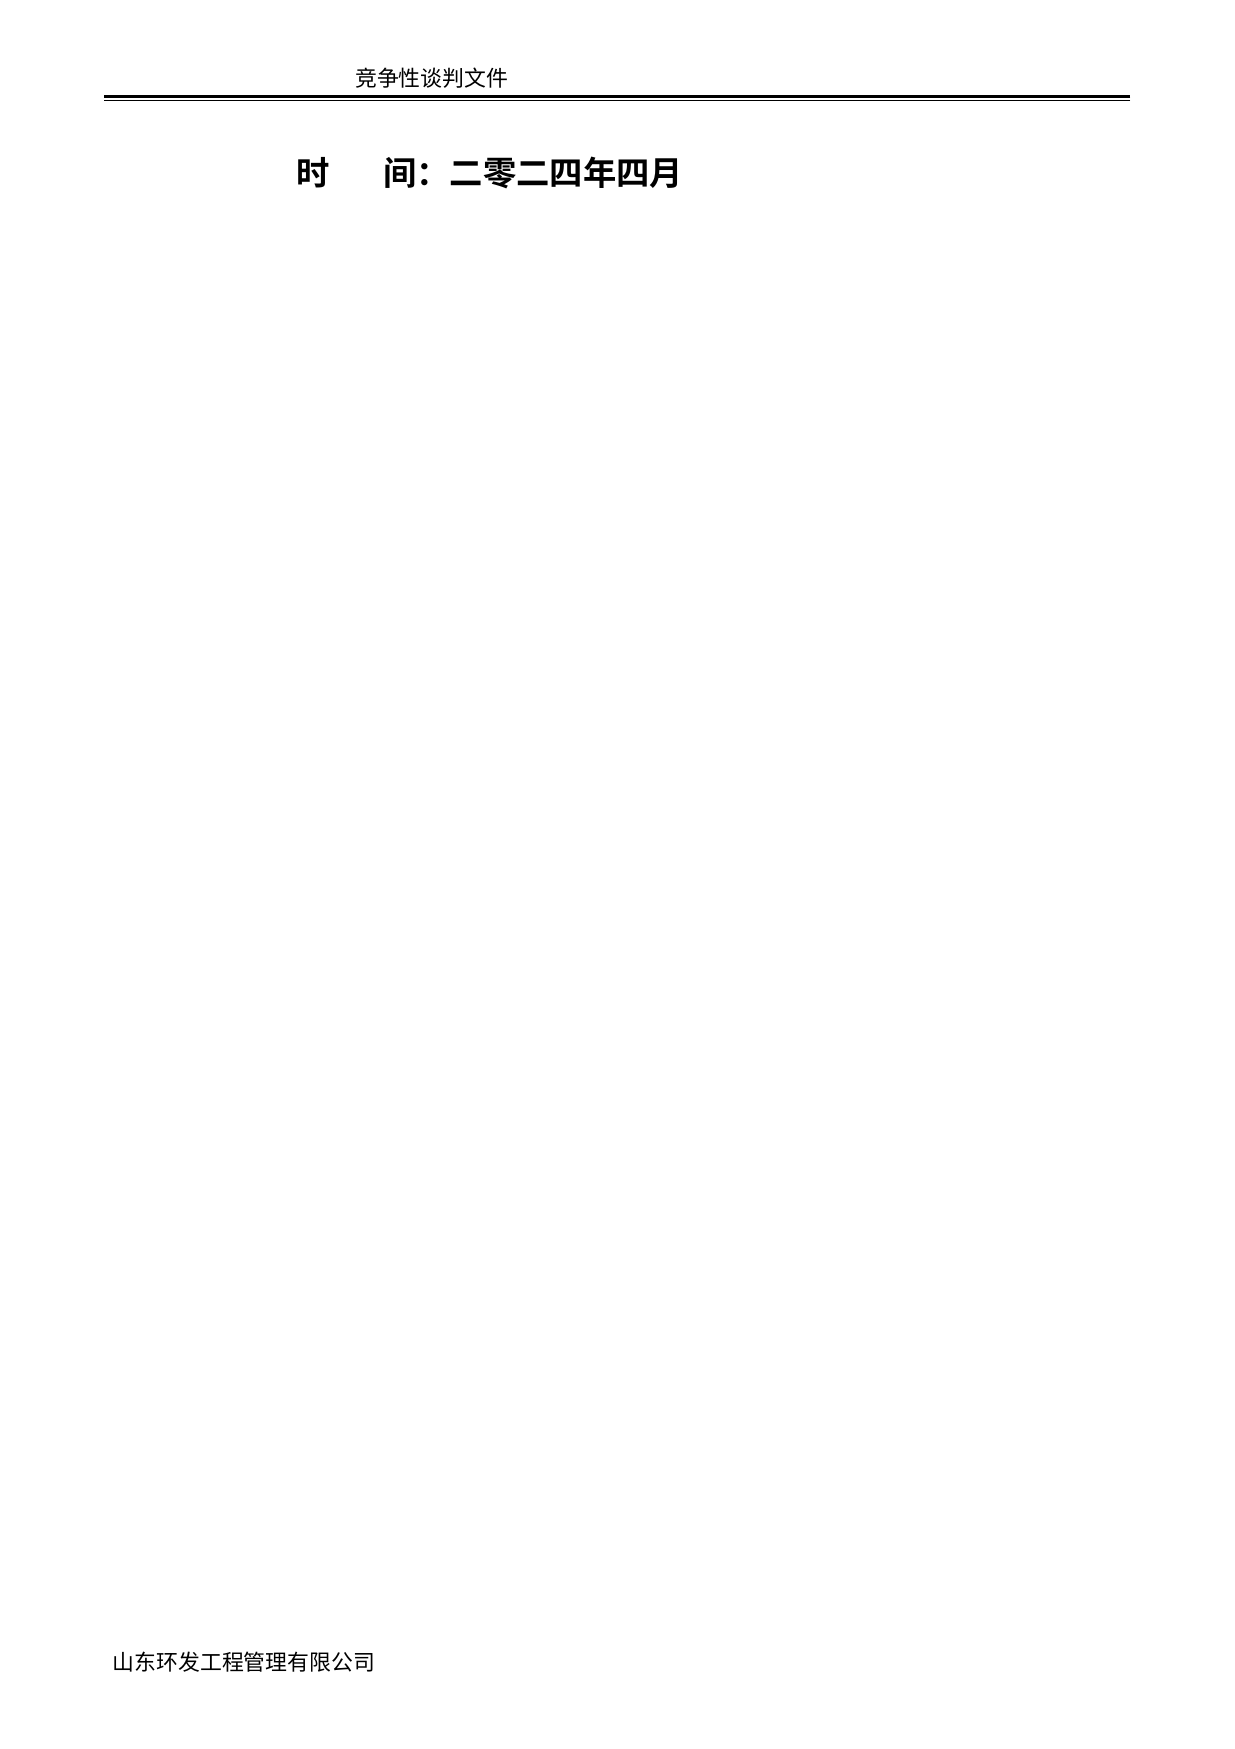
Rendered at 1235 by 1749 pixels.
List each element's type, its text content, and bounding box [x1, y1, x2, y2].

text 时 间：二零二四年四月 [112, 132, 1122, 211]
